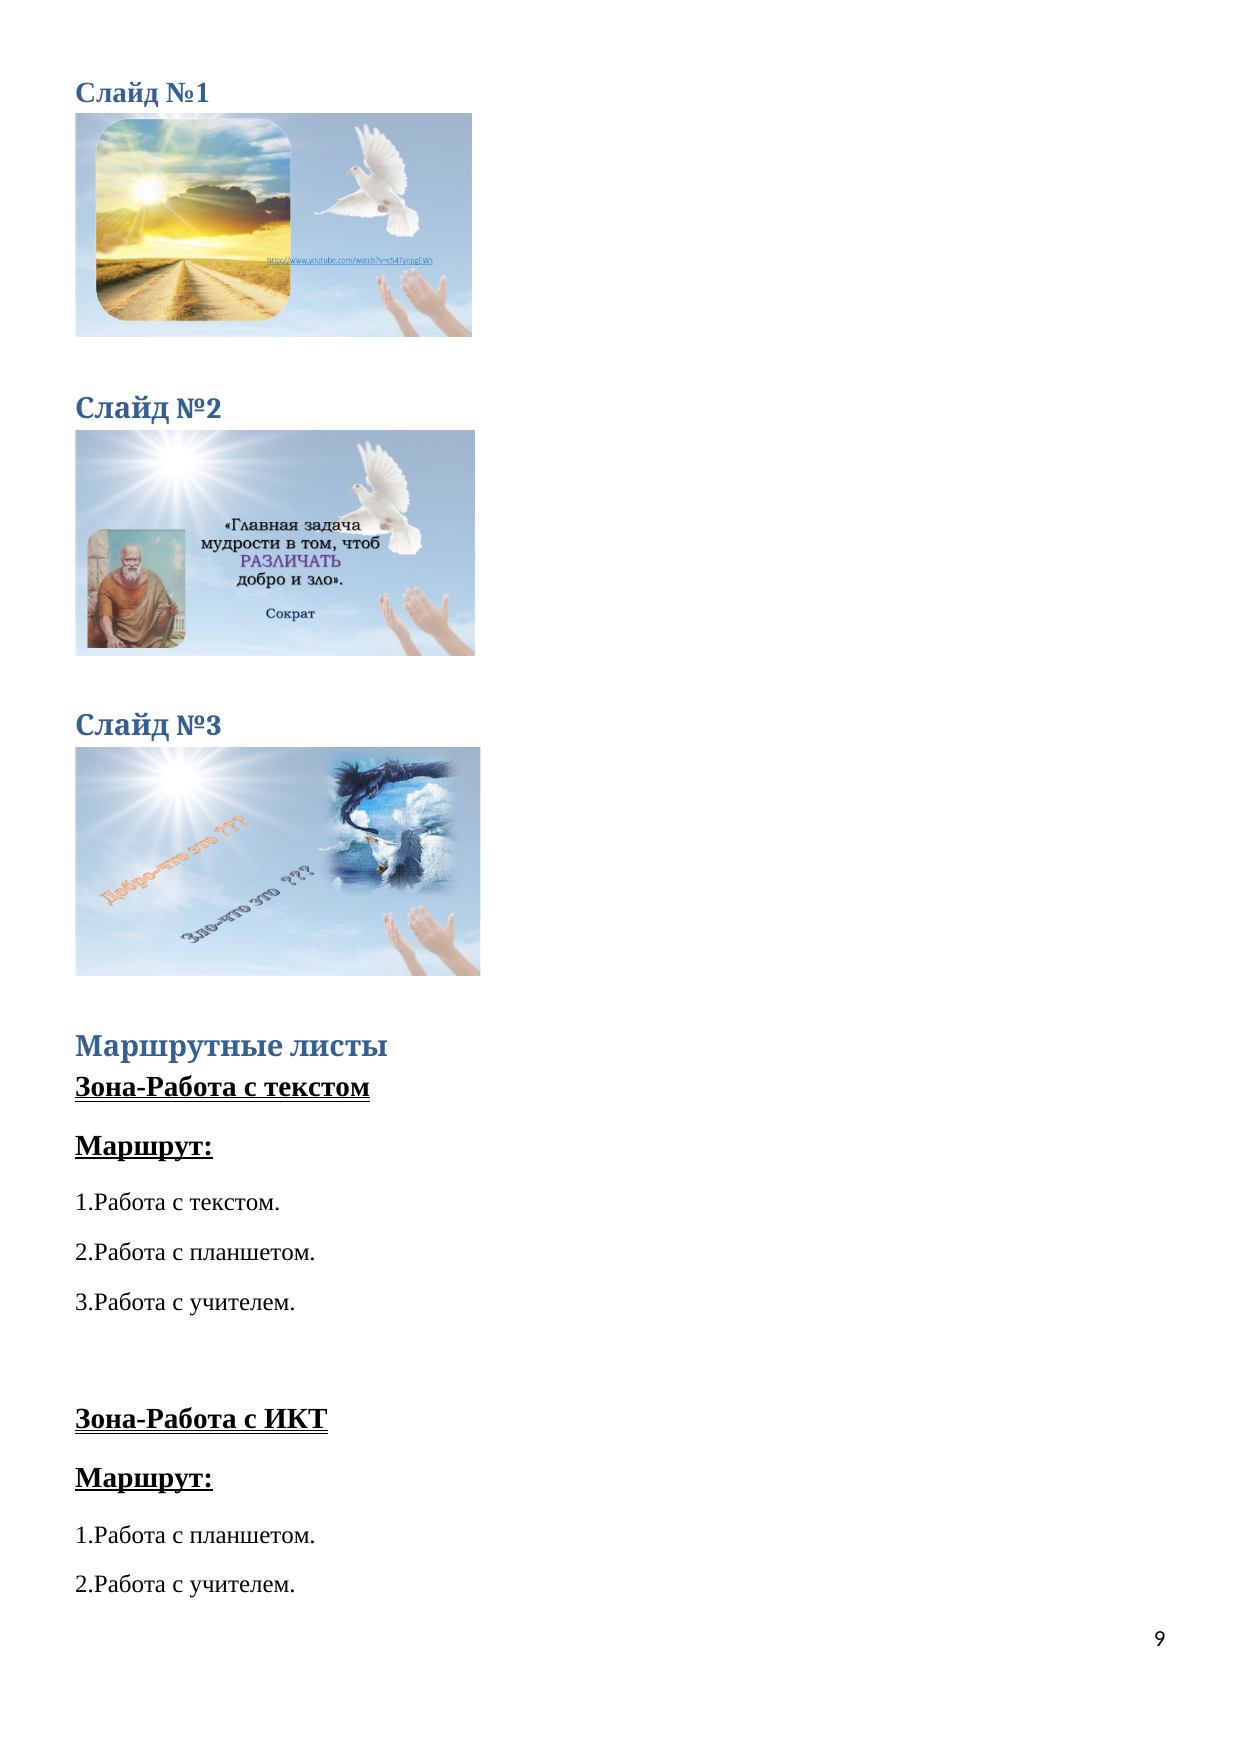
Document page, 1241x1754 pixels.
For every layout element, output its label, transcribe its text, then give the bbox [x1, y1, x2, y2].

text 1.Работа с текстом. [75, 1187, 1165, 1216]
text 3.Работа с учителем. [75, 1287, 1165, 1315]
subtitle Маршрутные листы [75, 1030, 1165, 1064]
text Маршрут: [75, 1460, 1165, 1494]
text Зона-Работа с текстом [75, 1069, 1165, 1102]
text 2.Работа с учителем. [75, 1569, 1165, 1598]
subtitle Слайд №2 [75, 392, 1165, 425]
picture [75, 747, 481, 976]
text 2.Работа с планшетом. [75, 1237, 1165, 1266]
picture [75, 430, 475, 656]
subtitle Слайд №3 [75, 709, 1165, 743]
text Маршрут: [75, 1128, 1165, 1162]
text Зона-Работа с ИКТ [75, 1401, 1165, 1434]
text 1.Работа с планшетом. [75, 1520, 1165, 1548]
subtitle Слайд №1 [75, 75, 1165, 108]
picture [75, 113, 472, 337]
